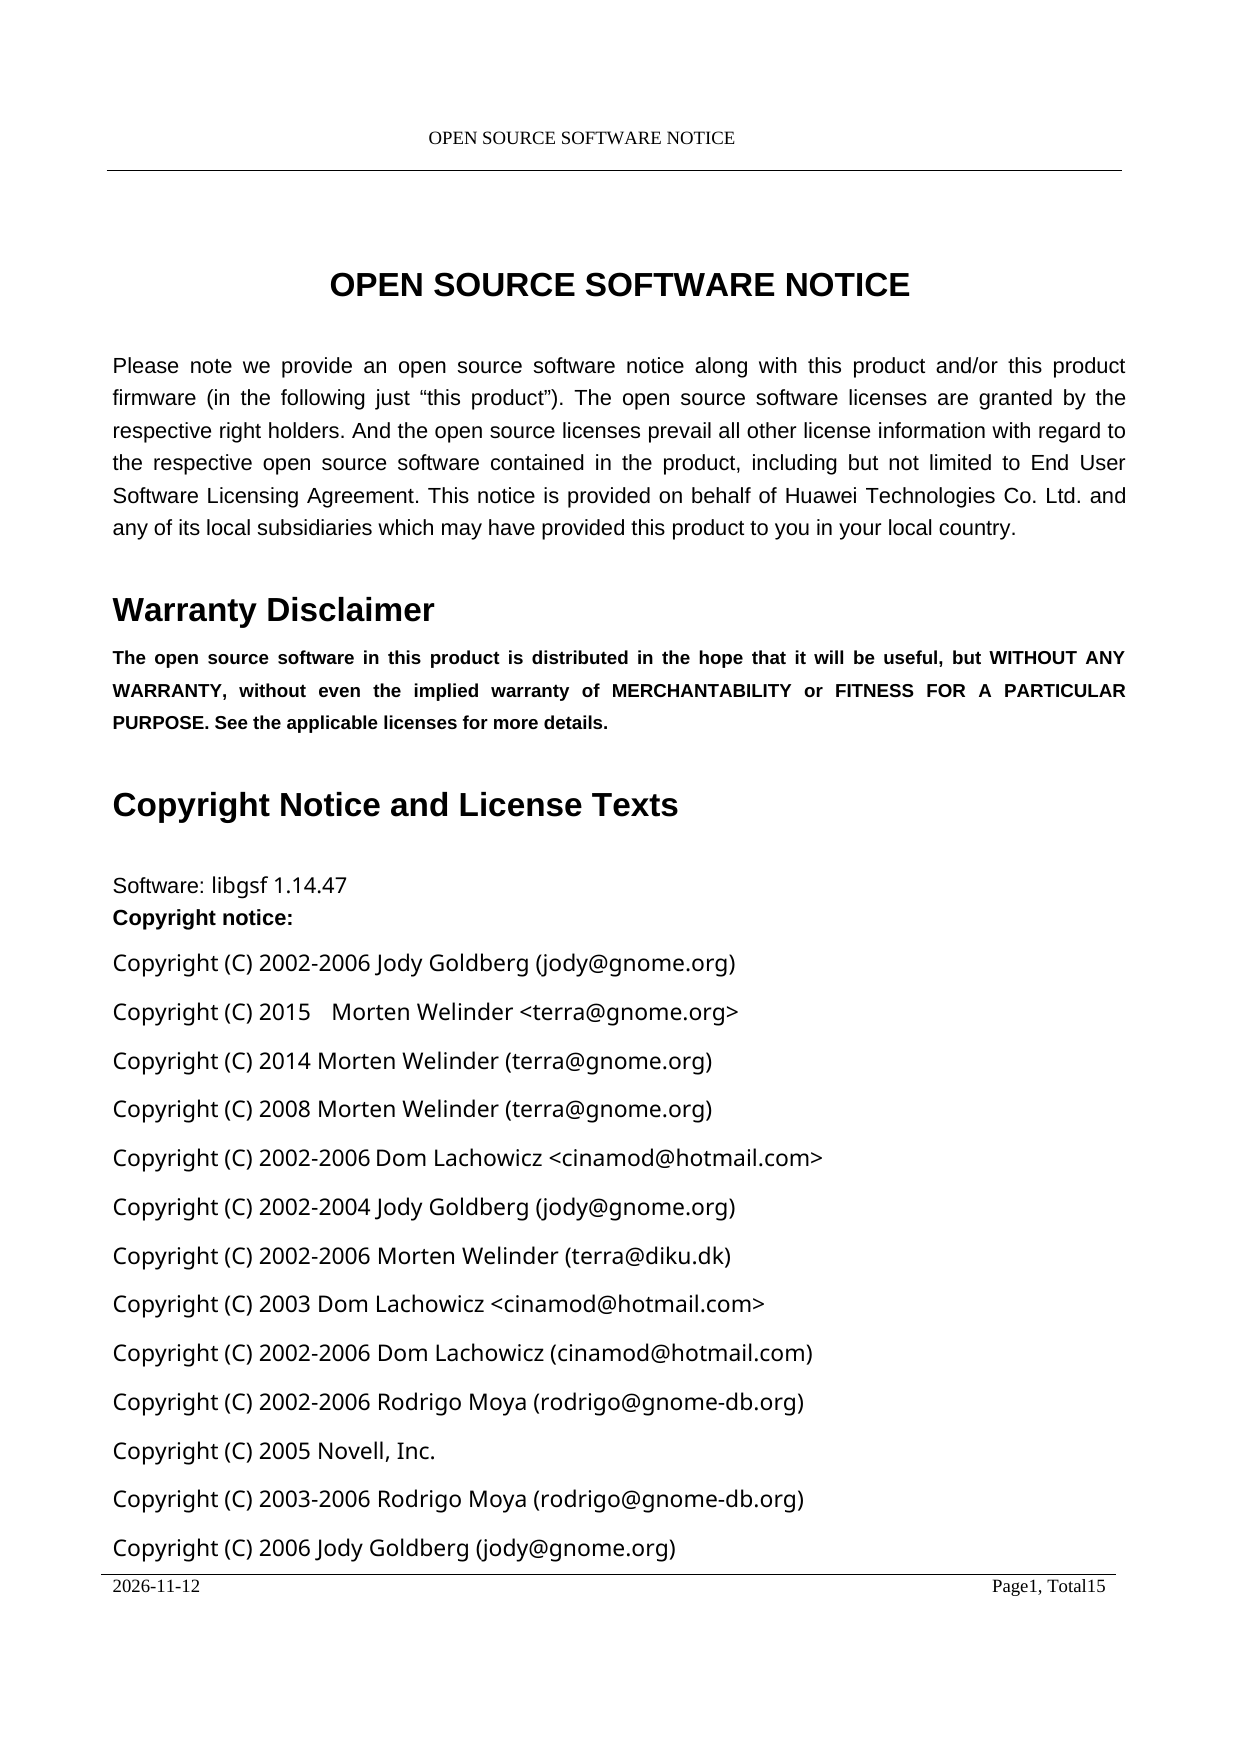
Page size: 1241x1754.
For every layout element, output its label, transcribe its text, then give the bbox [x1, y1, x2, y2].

text OPEN SOURCE SOFTWARE NOTICE [112, 251, 1128, 316]
text Copyright Notice and License Texts [112, 771, 1128, 836]
text Warranty Disclaimer [112, 576, 1128, 641]
text Please note we provide an open source software notice along with this product and/or this product firmware (in the following just “this product”). The open source software licenses are granted by the respective right holders. And the open source licenses prevail all other license information with regard to the respective open source software contained in the product, including but not limited to End User Software Licensing Agreement. This notice is provided on behalf of Huawei Technologies Co. Ltd. and any of its local subsidiaries which may have provided this product to you in your local country. [112, 349, 1128, 544]
text Software: libgsf 1.14.47 [112, 869, 1128, 901]
text Copyright notice: [112, 901, 1128, 934]
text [112, 947, 1128, 1564]
text The open source software in this product is distributed in the hope that it will be useful, but WITHOUT ANY WARRANTY, without even the implied warranty of MERCHANTABILITY or FITNESS FOR A PARTICULAR PURPOSE. See the applicable licenses for more details. [112, 641, 1128, 739]
